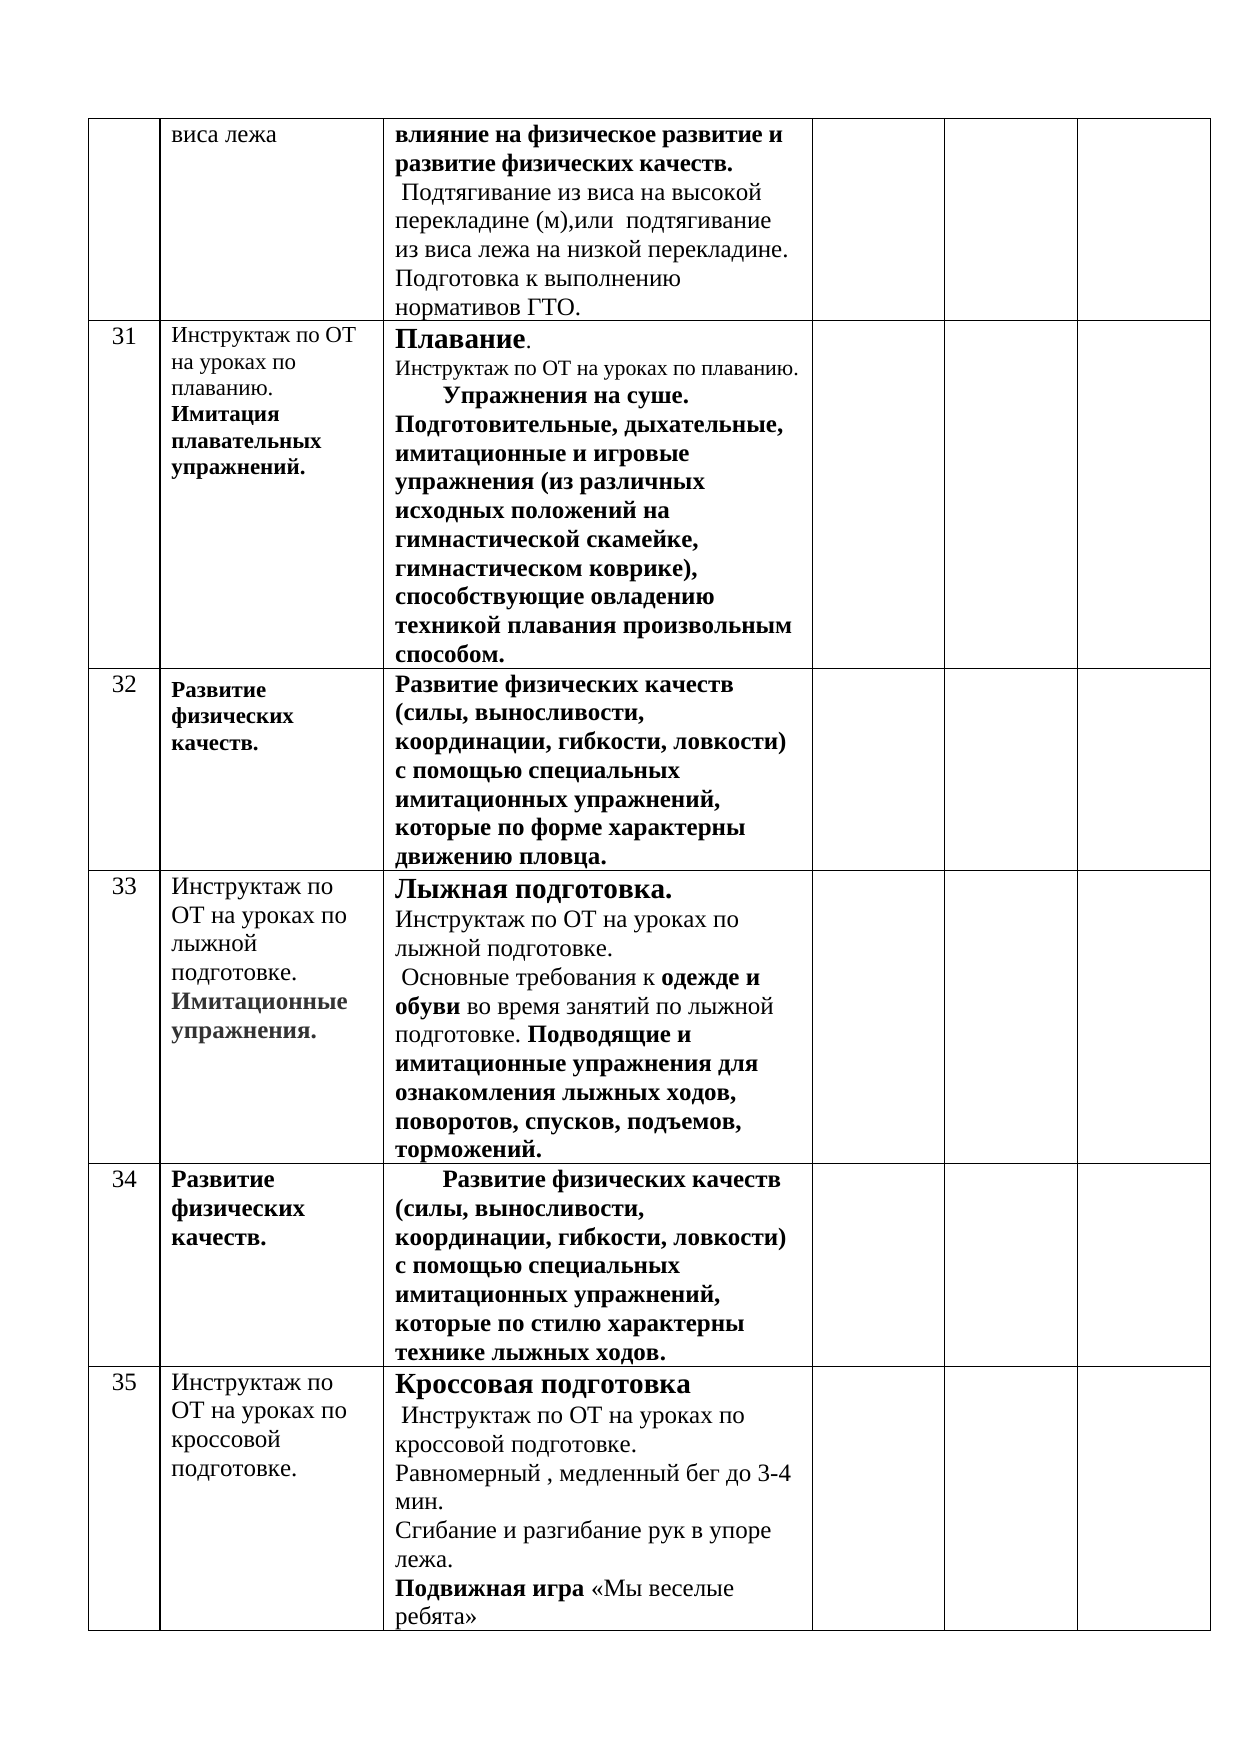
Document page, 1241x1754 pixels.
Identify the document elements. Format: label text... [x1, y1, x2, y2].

table_cell [945, 119, 1077, 320]
table_cell [1078, 119, 1210, 320]
table_cell [813, 669, 944, 870]
table_cell [813, 1164, 944, 1366]
table_cell [813, 871, 944, 1163]
table_cell [945, 321, 1077, 668]
table_cell Развитие физических качеств (силы, выносливости, координации, гибкости, ловкости) с помощью специальных имитационных упражнений, которые по форме характерны движению пловца. [384, 669, 812, 870]
table_cell [945, 1367, 1077, 1630]
table_cell [813, 119, 944, 320]
table_cell [945, 669, 1077, 870]
table_cell [945, 1164, 1077, 1366]
table_cell [813, 321, 944, 668]
table_cell Инструктаж по ОТ на уроках по плаванию. Имитация плавательных упражнений. [161, 321, 383, 668]
table_cell [1078, 1164, 1210, 1366]
table_cell 32 [89, 669, 159, 870]
table_cell [1078, 669, 1210, 870]
table_cell Лыжная подготовка. Инструктаж по ОТ на уроках по лыжной подготовке. Основные требования к одежде и обуви во время занятий по лыжной подготовке. Подводящие и имитационные упражнения для ознакомления лыжных ходов, поворотов, спусков, подъемов, торможений. [384, 871, 812, 1163]
table_cell [1078, 1367, 1210, 1630]
table_cell 31 [89, 321, 159, 668]
table_cell 35 [89, 1367, 159, 1630]
table_cell Инструктаж по ОТ на уроках по лыжной подготовке. Имитационные упражнения. [161, 871, 383, 1163]
table_cell Развитие физических качеств (силы, выносливости, координации, гибкости, ловкости) с помощью специальных имитационных упражнений, которые по стилю характерны технике лыжных ходов. [384, 1164, 812, 1366]
table_cell Развитие физических качеств. [161, 669, 383, 870]
table_cell Инструктаж по ОТ на уроках по кроссовой подготовке. [161, 1367, 383, 1630]
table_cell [384, 119, 812, 320]
table_cell [813, 1367, 944, 1630]
table_cell [1078, 871, 1210, 1163]
table_cell 34 [89, 1164, 159, 1366]
table_cell Кроссовая подготовка Инструктаж по ОТ на уроках по кроссовой подготовке. Равномерный , медленный бег до 3-4 мин. Сгибание и разгибание рук в упоре лежа. Подвижная игра «Мы веселые ребята» [384, 1367, 812, 1630]
table_cell 30 [89, 119, 159, 320]
table_cell Плавание. Инструктаж по ОТ на уроках по плаванию. Упражнения на суше. Подготовительные, дыхательные, имитационные и игровые упражнения (из различных исходных положений на гимнастической скамейке, гимнастическом коврике), способствующие овладению техникой плавания произвольным способом. [384, 321, 812, 668]
table_cell Развитие физических качеств. [161, 1164, 383, 1366]
table_cell 33 [89, 871, 159, 1163]
table_cell [1078, 321, 1210, 668]
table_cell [161, 119, 383, 320]
table_cell [945, 871, 1077, 1163]
